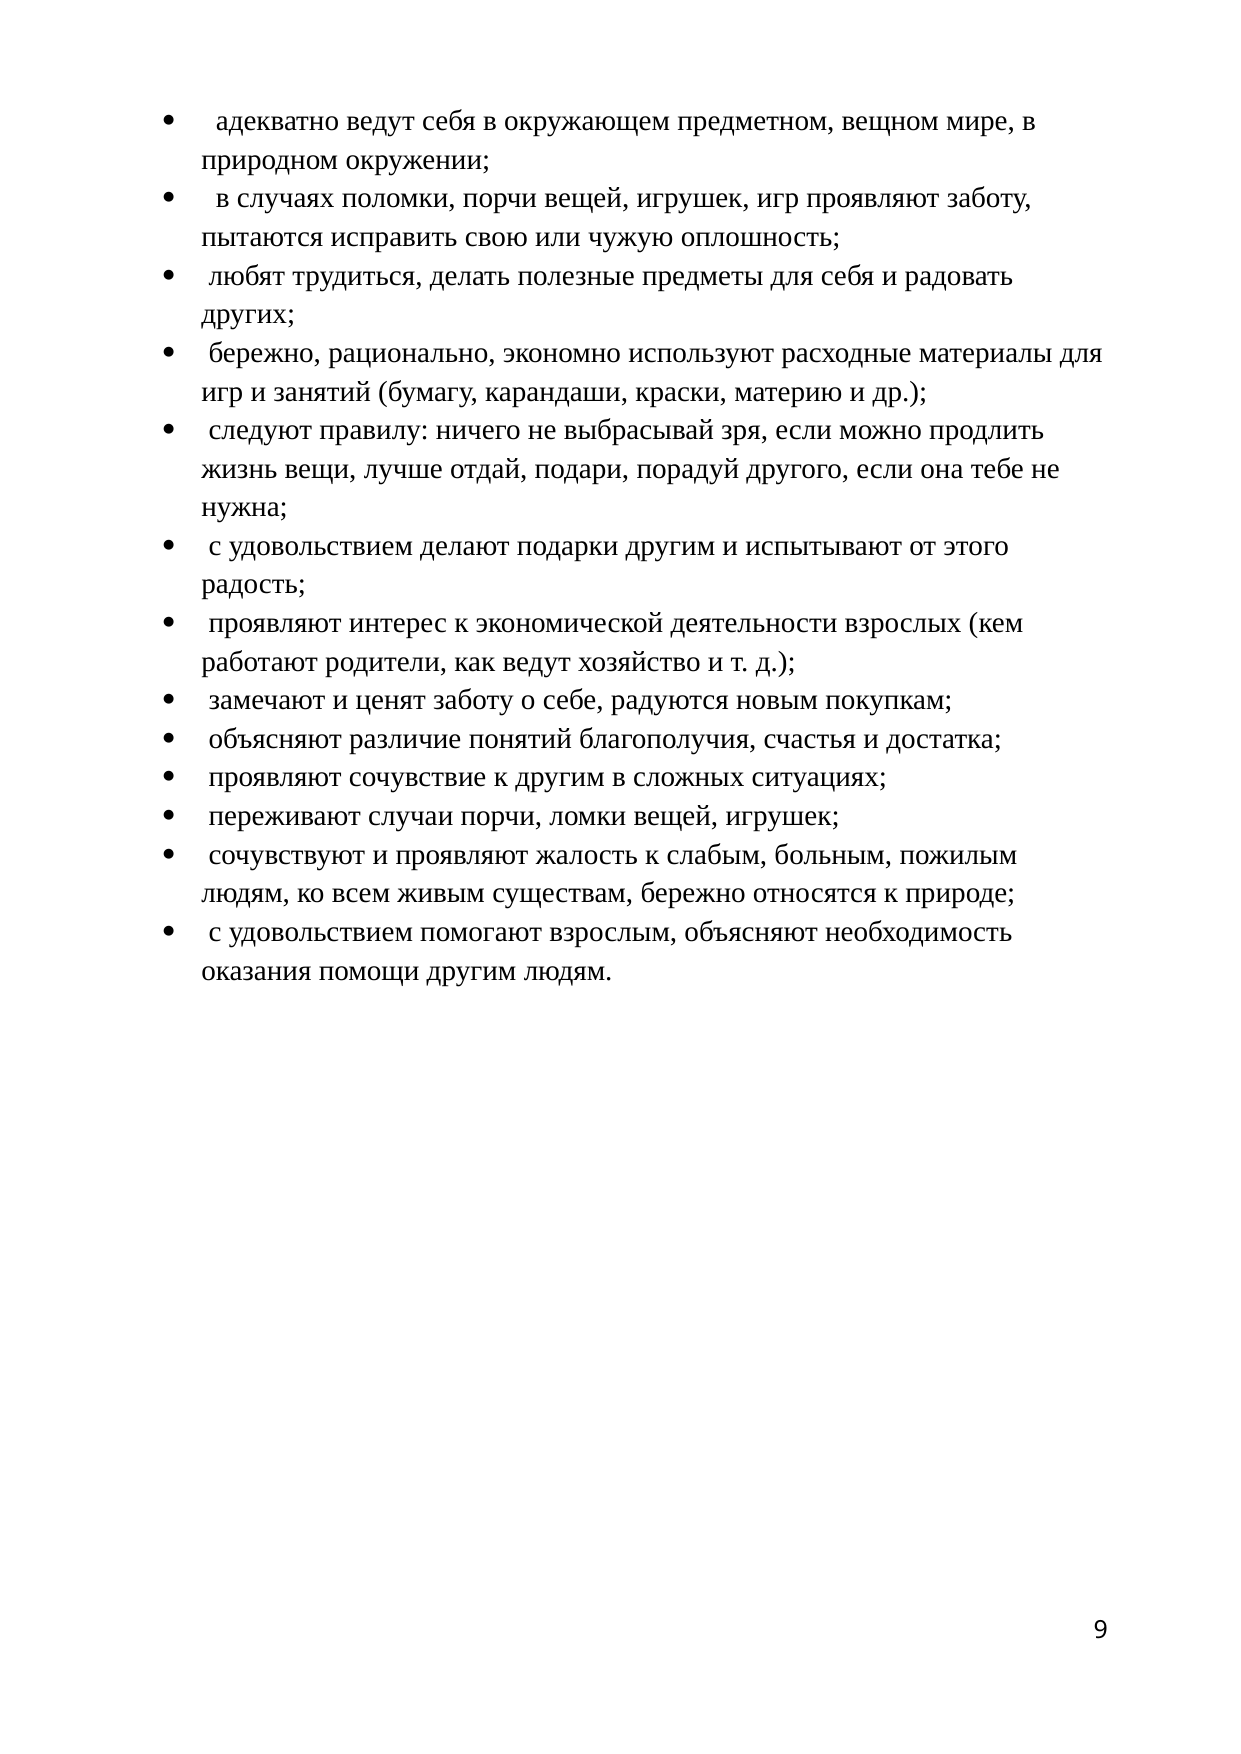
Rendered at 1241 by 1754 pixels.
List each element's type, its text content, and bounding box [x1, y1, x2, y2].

list следуют правилу: ничего не выбрасывай зря, если можно продлить жизнь вещи, лучше отдай, подари, порадуй другого, если она тебе не нужна; [163, 412, 1107, 523]
list проявляют сочувствие к другим в сложных ситуациях; [163, 759, 1107, 793]
list с удовольствием делают подарки другим и испытывают от этого радость; [163, 528, 1107, 600]
list адекватно ведут себя в окружающем предметном, вещном мире, в природном окружении; [163, 103, 1107, 176]
list в случаях поломки, порчи вещей, игрушек, игр проявляют заботу, пытаются исправить свою или чужую оплошность; [163, 181, 1107, 253]
list переживают случаи порчи, ломки вещей, игрушек; [163, 798, 1107, 832]
list бережно, рационально, экономно используют расходные материалы для игр и занятий (бумагу, карандаши, краски, материю и др.); [163, 335, 1107, 407]
list замечают и ценят заботу о себе, радуются новым покупкам; [163, 682, 1107, 716]
list объясняют различие понятий благополучия, счастья и достатка; [163, 721, 1107, 754]
list проявляют интерес к экономической деятельности взрослых (кем работают родители, как ведут хозяйство и т. д.); [163, 605, 1107, 677]
list с удовольствием помогают взрослым, объясняют необходимость оказания помощи другим людям. [163, 914, 1107, 986]
list любят трудиться, делать полезные предметы для себя и радовать других; [163, 258, 1107, 330]
list сочувствуют и проявляют жалость к слабым, больным, пожилым людям, ко всем живым существам, бережно относятся к природе; [163, 837, 1107, 909]
